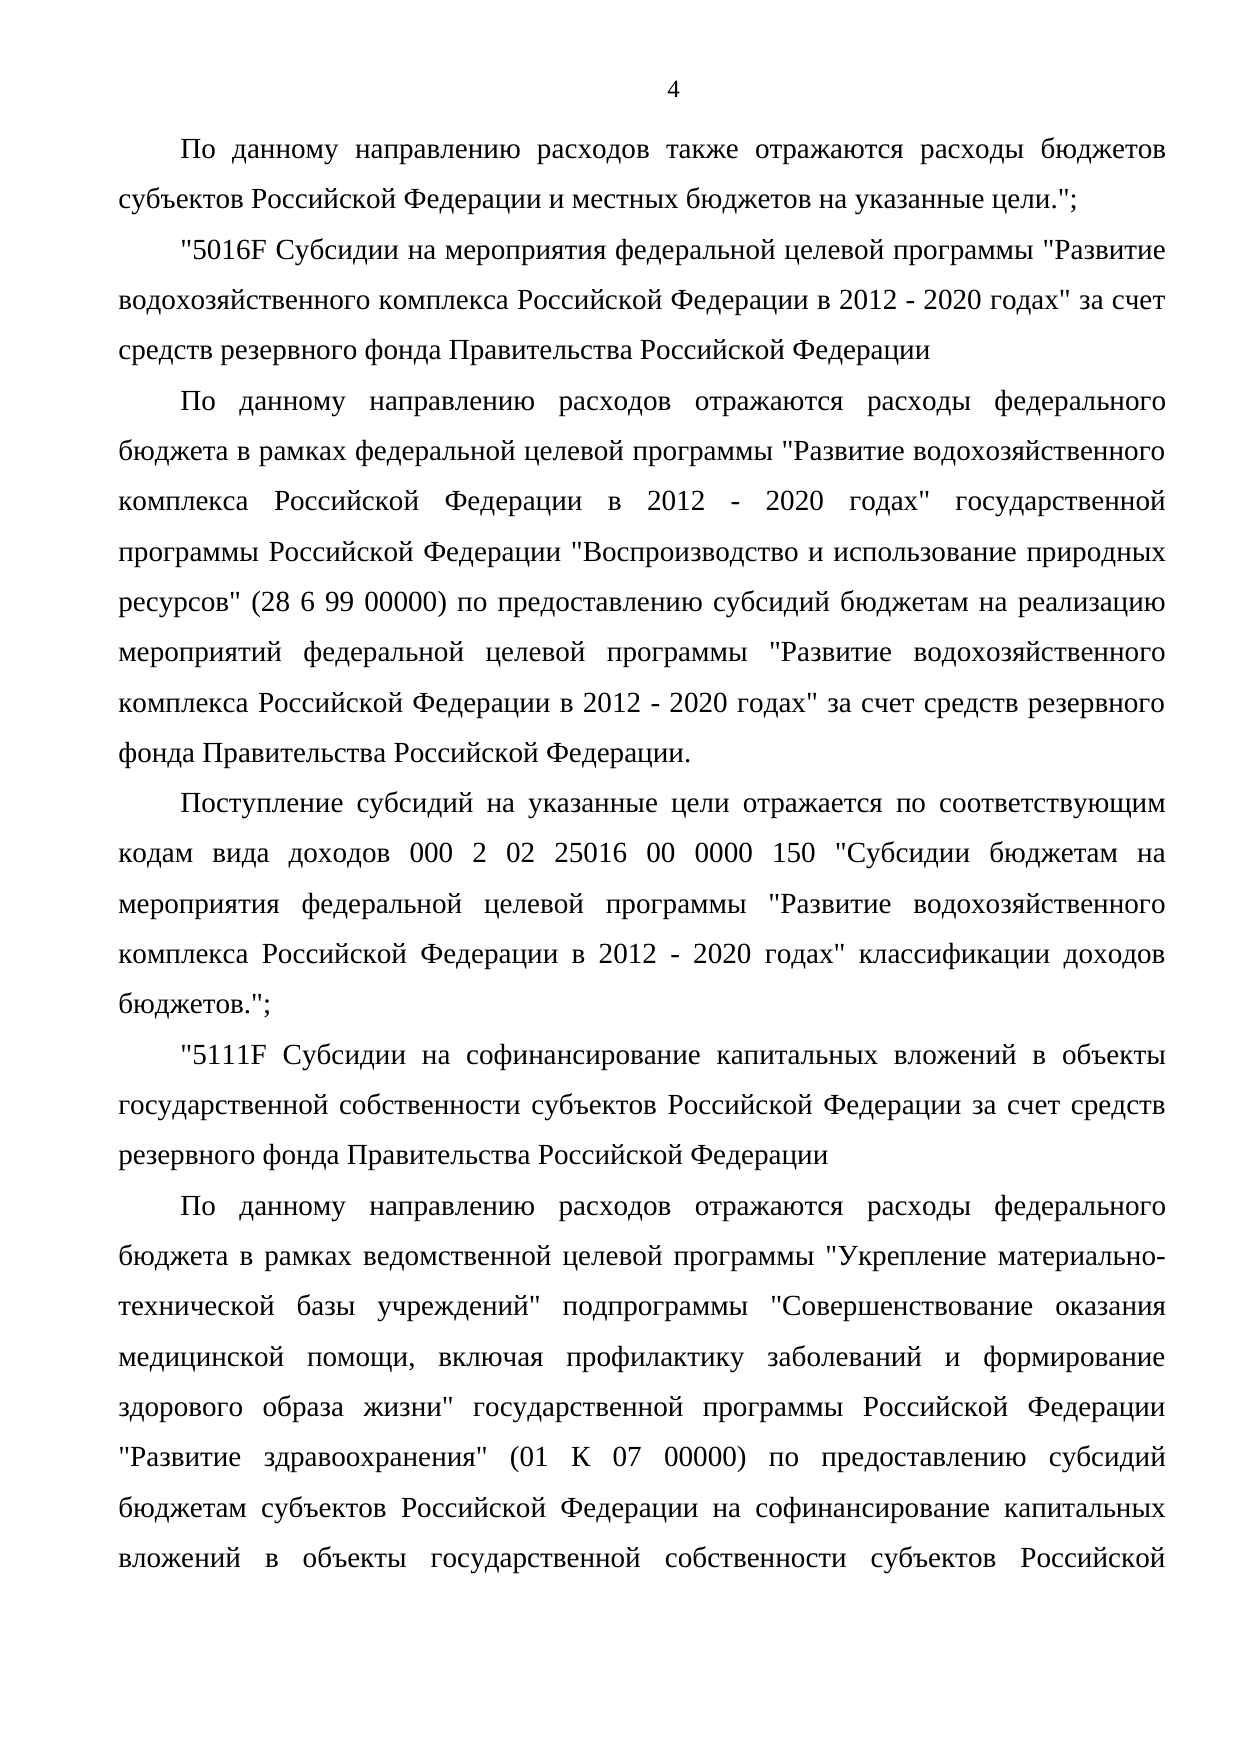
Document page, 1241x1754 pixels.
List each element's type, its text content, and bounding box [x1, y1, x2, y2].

text По данному направлению расходов также отражаются расходы бюджетов субъектов Российской Федерации и местных бюджетов на указанные цели."; [118, 131, 1167, 215]
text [118, 1188, 1167, 1573]
text "5111F Субсидии на софинансирование капитальных вложений в объекты государственной собственности субъектов Российской Федерации за счет средств резервного фонда Правительства Российской Федерации [118, 1037, 1167, 1171]
text По данному направлению расходов отражаются расходы федерального бюджета в рамках федеральной целевой программы "Развитие водохозяйственного комплекса Российской Федерации в 2012 - 2020 годах" государственной программы Российской Федерации "Воспроизводство и использование природных ресурсов" (28 6 99 00000) по предоставлению субсидий бюджетам на реализацию мероприятий федеральной целевой программы "Развитие водохозяйственного комплекса Российской Федерации в 2012 - 2020 годах" за счет средств резервного фонда Правительства Российской Федерации. [118, 383, 1167, 768]
text Поступление субсидий на указанные цели отражается по соответствующим кодам вида доходов 000 2 02 25016 00 0000 150 "Субсидии бюджетам на мероприятия федеральной целевой программы "Развитие водохозяйственного комплекса Российской Федерации в 2012 - 2020 годах" классификации доходов бюджетов."; [118, 785, 1167, 1020]
text "5016F Субсидии на мероприятия федеральной целевой программы "Развитие водохозяйственного комплекса Российской Федерации в 2012 - 2020 годах" за счет средств резервного фонда Правительства Российской Федерации [118, 232, 1167, 366]
